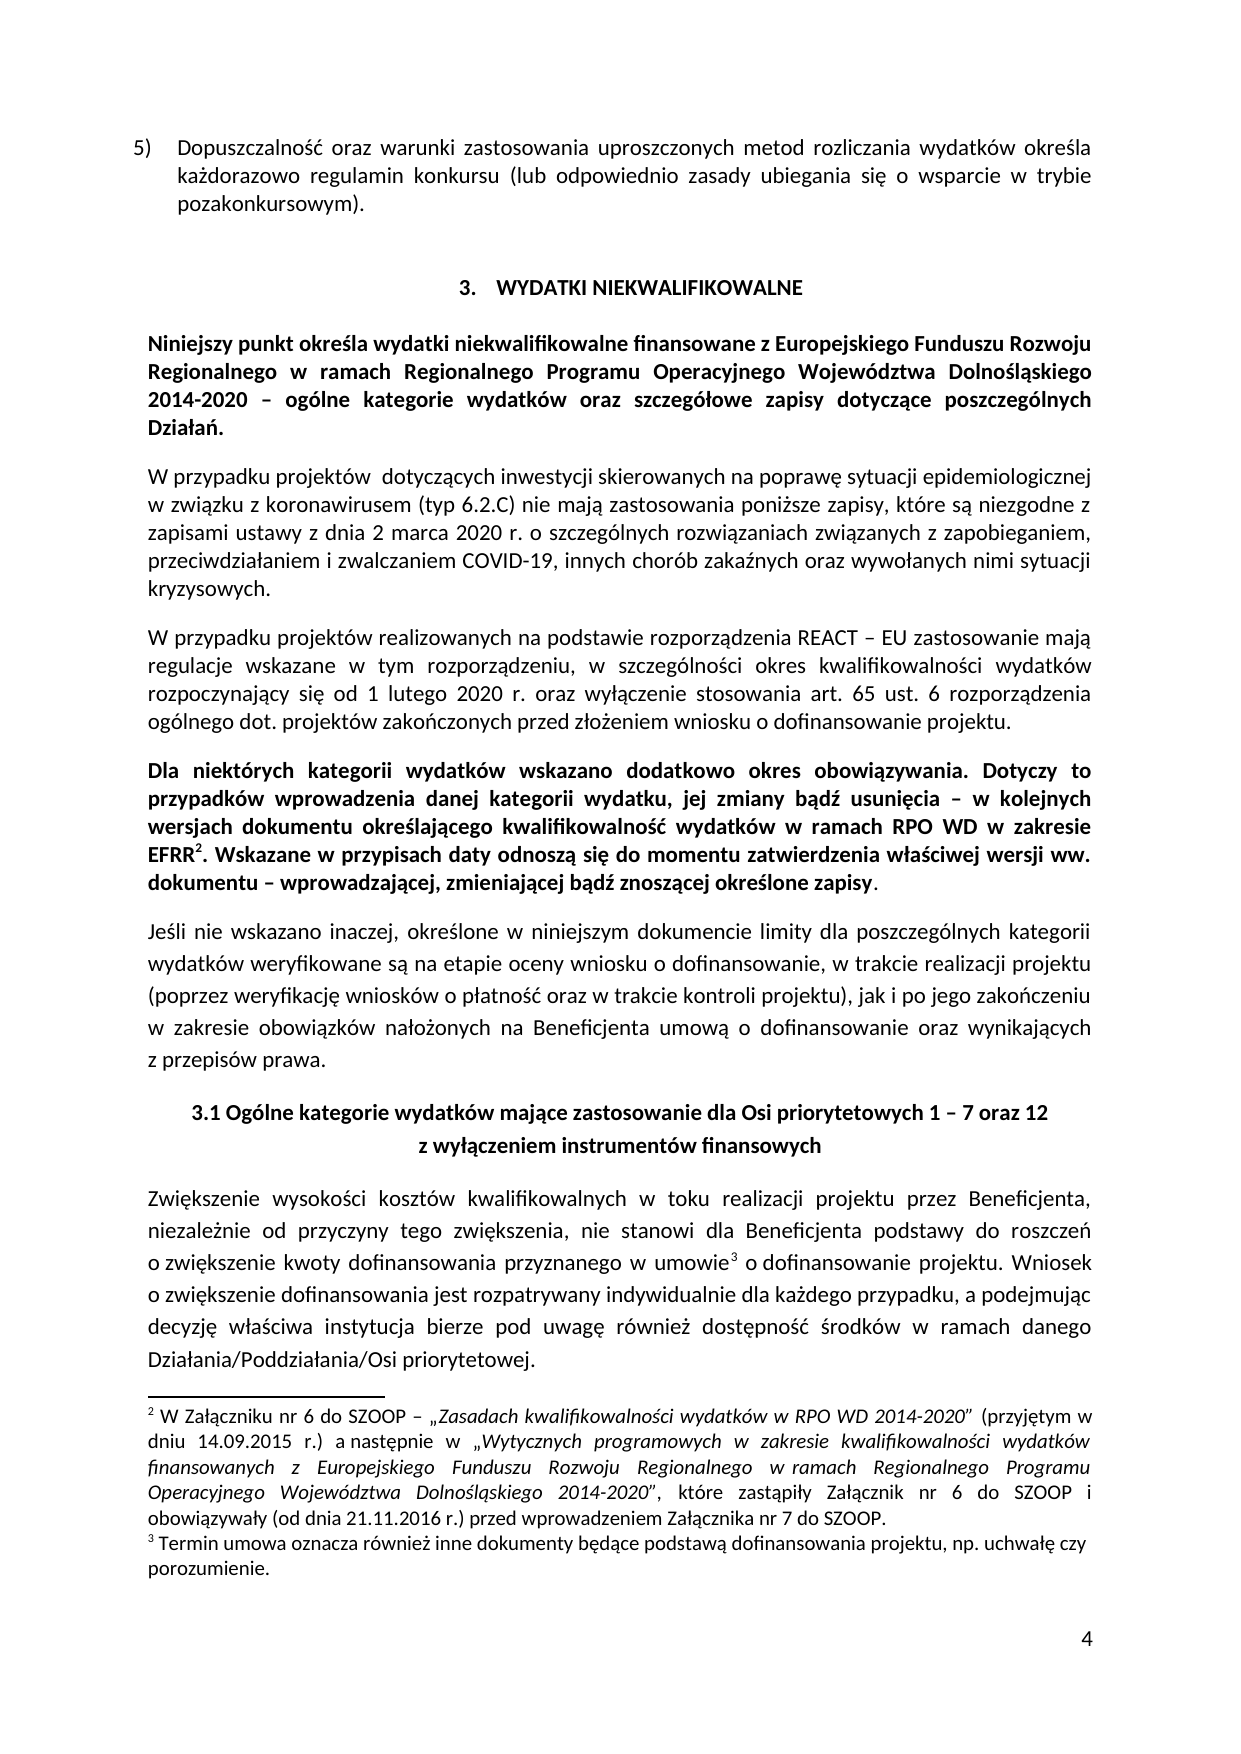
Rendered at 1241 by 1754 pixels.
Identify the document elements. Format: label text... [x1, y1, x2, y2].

list WYDATKI NIEKWALIFIKOWALNE [169, 273, 1093, 301]
text W przypadku projektów dotyczących inwestycji skierowanych na poprawę sytuacji epidemiologicznej w związku z koronawirusem (typ 6.2.C) nie mają zastosowania poniższe zapisy, które są niezgodne z zapisami ustawy z dnia 2 marca 2020 r. o szczególnych rozwiązaniach związanych z zapobieganiem, przeciwdziałaniem i zwalczaniem COVID-19, innych chorób zakaźnych oraz wywołanych nimi sytuacji kryzysowych. [148, 462, 1093, 602]
text Niniejszy punkt określa wydatki niekwalifikowalne finansowane z Europejskiego Funduszu Rozwoju Regionalnego w ramach Regionalnego Programu Operacyjnego Województwa Dolnośląskiego 2014-2020 – ogólne kategorie wydatków oraz szczegółowe zapisy dotyczące poszczególnych Działań. [148, 329, 1093, 441]
list Dopuszczalność oraz warunki zastosowania uproszczonych metod rozliczania wydatków określa każdorazowo regulamin konkursu (lub odpowiednio zasady ubiegania się o wsparcie w trybie pozakonkursowym). [133, 133, 1093, 217]
text Dla niektórych kategorii wydatków wskazano dodatkowo okres obowiązywania. Dotyczy to przypadków wprowadzenia danej kategorii wydatku, jej zmiany bądź usunięcia – w kolejnych wersjach dokumentu określającego kwalifikowalność wydatków w ramach RPO WD w zakresie EFRR. Wskazane w przypisach daty odnoszą się do momentu zatwierdzenia właściwej wersji ww. dokumentu – wprowadzającej, zmieniającej bądź znoszącej określone zapisy. [148, 756, 1093, 896]
text Jeśli nie wskazano inaczej, określone w niniejszym dokumencie limity dla poszczególnych kategorii wydatków weryfikowane są na etapie oceny wniosku o dofinansowanie, w trakcie realizacji projektu (poprzez weryfikację wniosków o płatność oraz w trakcie kontroli projektu), jak i po jego zakończeniu w zakresie obowiązków nałożonych na Beneficjenta umową o dofinansowanie oraz wynikających z przepisów prawa. [148, 917, 1093, 1073]
text 3.1 Ogólne kategorie wydatków mające zastosowanie dla Osi priorytetowych 1 – 7 oraz 12 z wyłączeniem instrumentów finansowych [148, 1098, 1093, 1159]
text W przypadku projektów realizowanych na podstawie rozporządzenia REACT – EU zastosowanie mają regulacje wskazane w tym rozporządzeniu, w szczególności okres kwalifikowalności wydatków rozpoczynający się od 1 lutego 2020 r. oraz wyłączenie stosowania art. 65 ust. 6 rozporządzenia ogólnego dot. projektów zakończonych przed złożeniem wniosku o dofinansowanie projektu. [148, 623, 1093, 735]
text Zwiększenie wysokości kosztów kwalifikowalnych w toku realizacji projektu przez Beneficjenta, niezależnie od przyczyny tego zwiększenia, nie stanowi dla Beneficjenta podstawy do roszczeń o zwiększenie kwoty dofinansowania przyznanego w umowie o dofinansowanie projektu. Wniosek o zwiększenie dofinansowania jest rozpatrywany indywidualnie dla każdego przypadku, a podejmując decyzję właściwa instytucja bierze pod uwagę również dostępność środków w ramach danego Działania/Poddziałania/Osi priorytetowej. [148, 1184, 1093, 1373]
